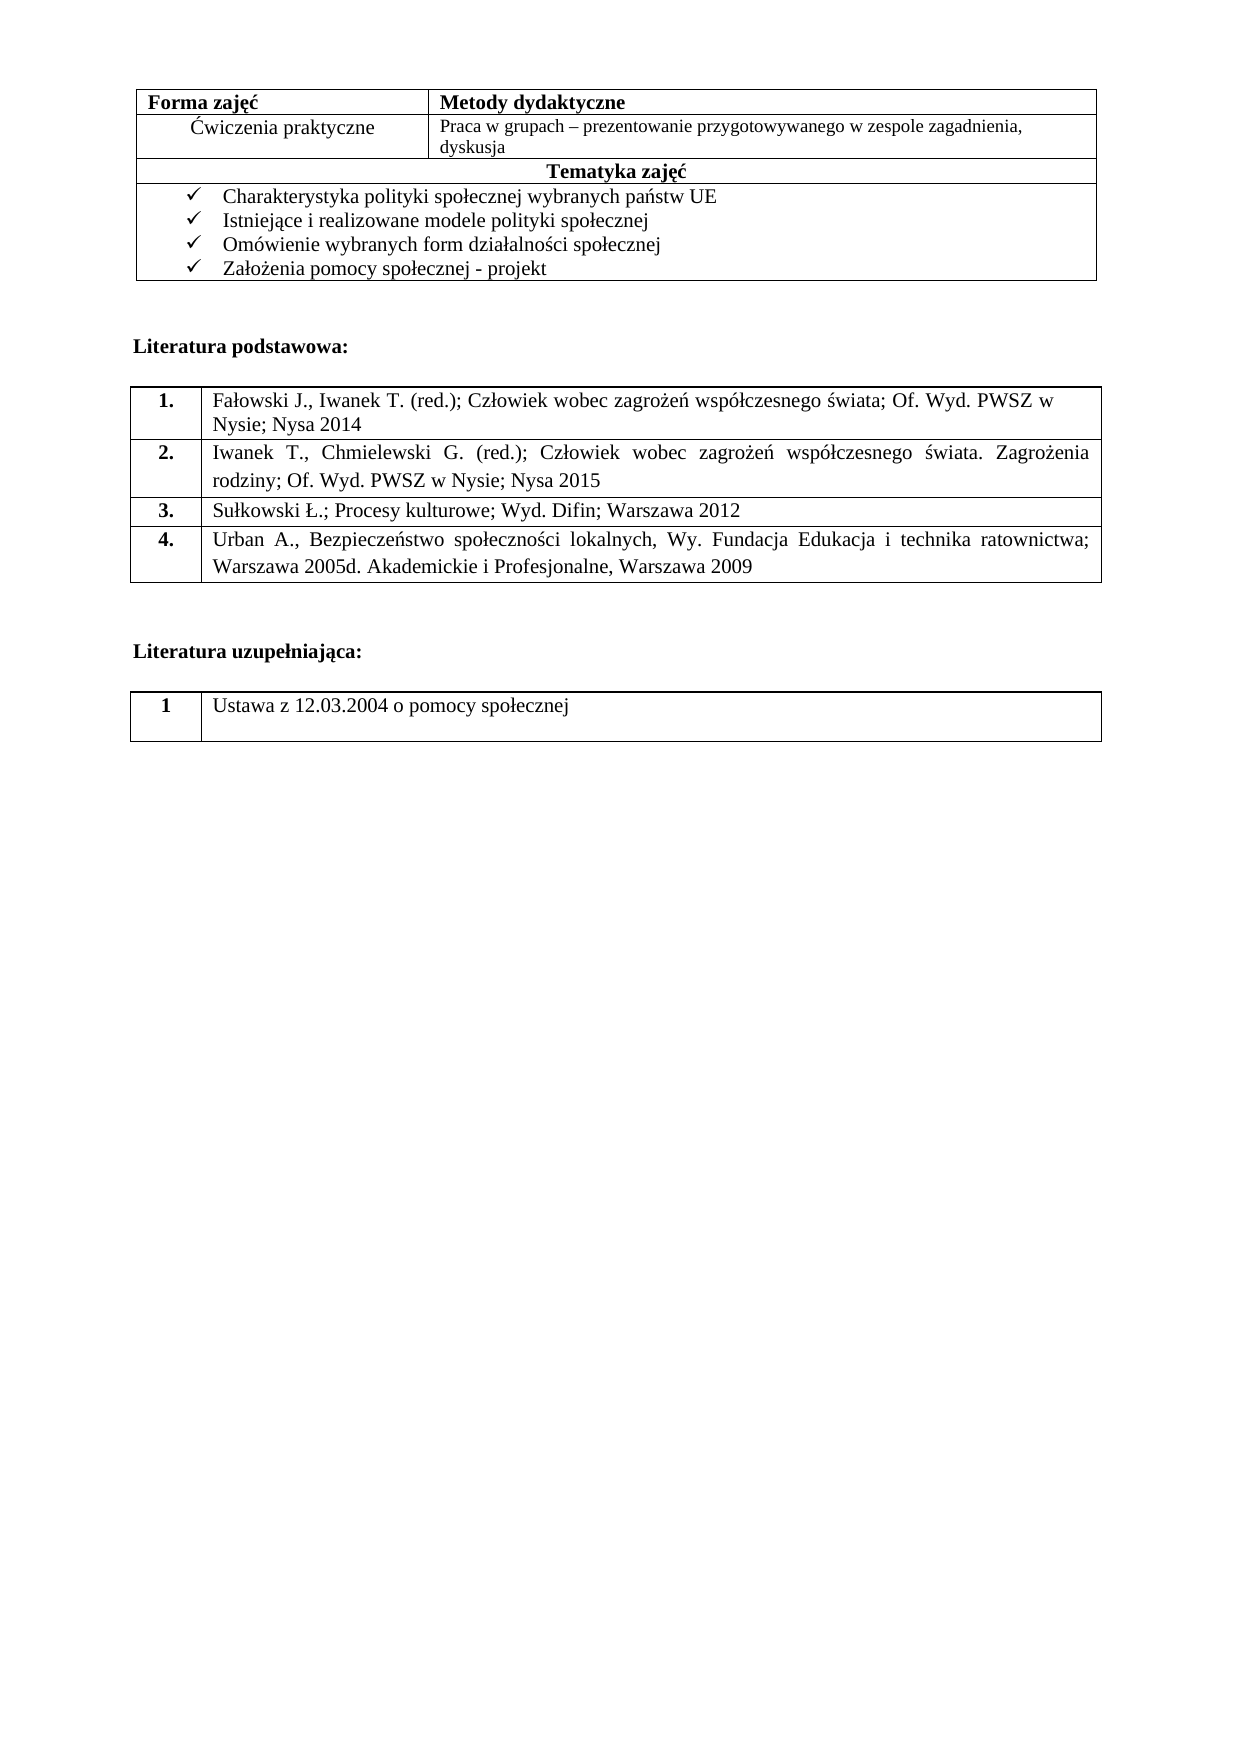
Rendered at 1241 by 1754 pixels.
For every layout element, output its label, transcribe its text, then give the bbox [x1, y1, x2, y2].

table_cell Sułkowski Ł.; Procesy kulturowe; Wyd. Difin; Warszawa 2012 [202, 498, 1101, 526]
table_header Forma zajęć [137, 90, 428, 114]
table_header 1. [131, 388, 201, 439]
table_cell Praca w grupach – prezentowanie przygotowywanego w zespole zagadnienia, dyskusja [429, 115, 1096, 158]
table_header Ustawa z 12.03.2004 o pomocy społecznej [202, 693, 1101, 741]
table_header 1 [131, 693, 201, 741]
table_cell Tematyka zajęć [137, 159, 1096, 183]
table_cell 4. [131, 527, 201, 582]
table_cell Iwanek T., Chmielewski G. (red.); Człowiek wobec zagrożeń współczesnego świata. Zagrożenia rodziny; Of. Wyd. PWSZ w Nysie; Nysa 2015 [202, 440, 1101, 497]
table_header Metody dydaktyczne [429, 90, 1096, 114]
table_cell 3. [131, 498, 201, 526]
table_header Fałowski J., Iwanek T. (red.); Człowiek wobec zagrożeń współczesnego świata; Of. Wyd. PWSZ w Nysie; Nysa 2014 [202, 388, 1101, 439]
table_cell Charakterystyka polityki społecznej wybranych państw UE Istniejące i realizowane modele polityki społecznej Omówienie wybranych form działalności społecznej Założenia pomocy społecznej - projekt [137, 184, 1096, 280]
text Literatura uzupełniająca: [133, 639, 1092, 663]
table_cell Ćwiczenia praktyczne [137, 115, 428, 158]
table_cell 2. [131, 440, 201, 497]
text Literatura podstawowa: [133, 334, 1092, 358]
table_cell Urban A., Bezpieczeństwo społeczności lokalnych, Wy. Fundacja Edukacja i technika ratownictwa; Warszawa 2005d. Akademickie i Profesjonalne, Warszawa 2009 [202, 527, 1101, 582]
